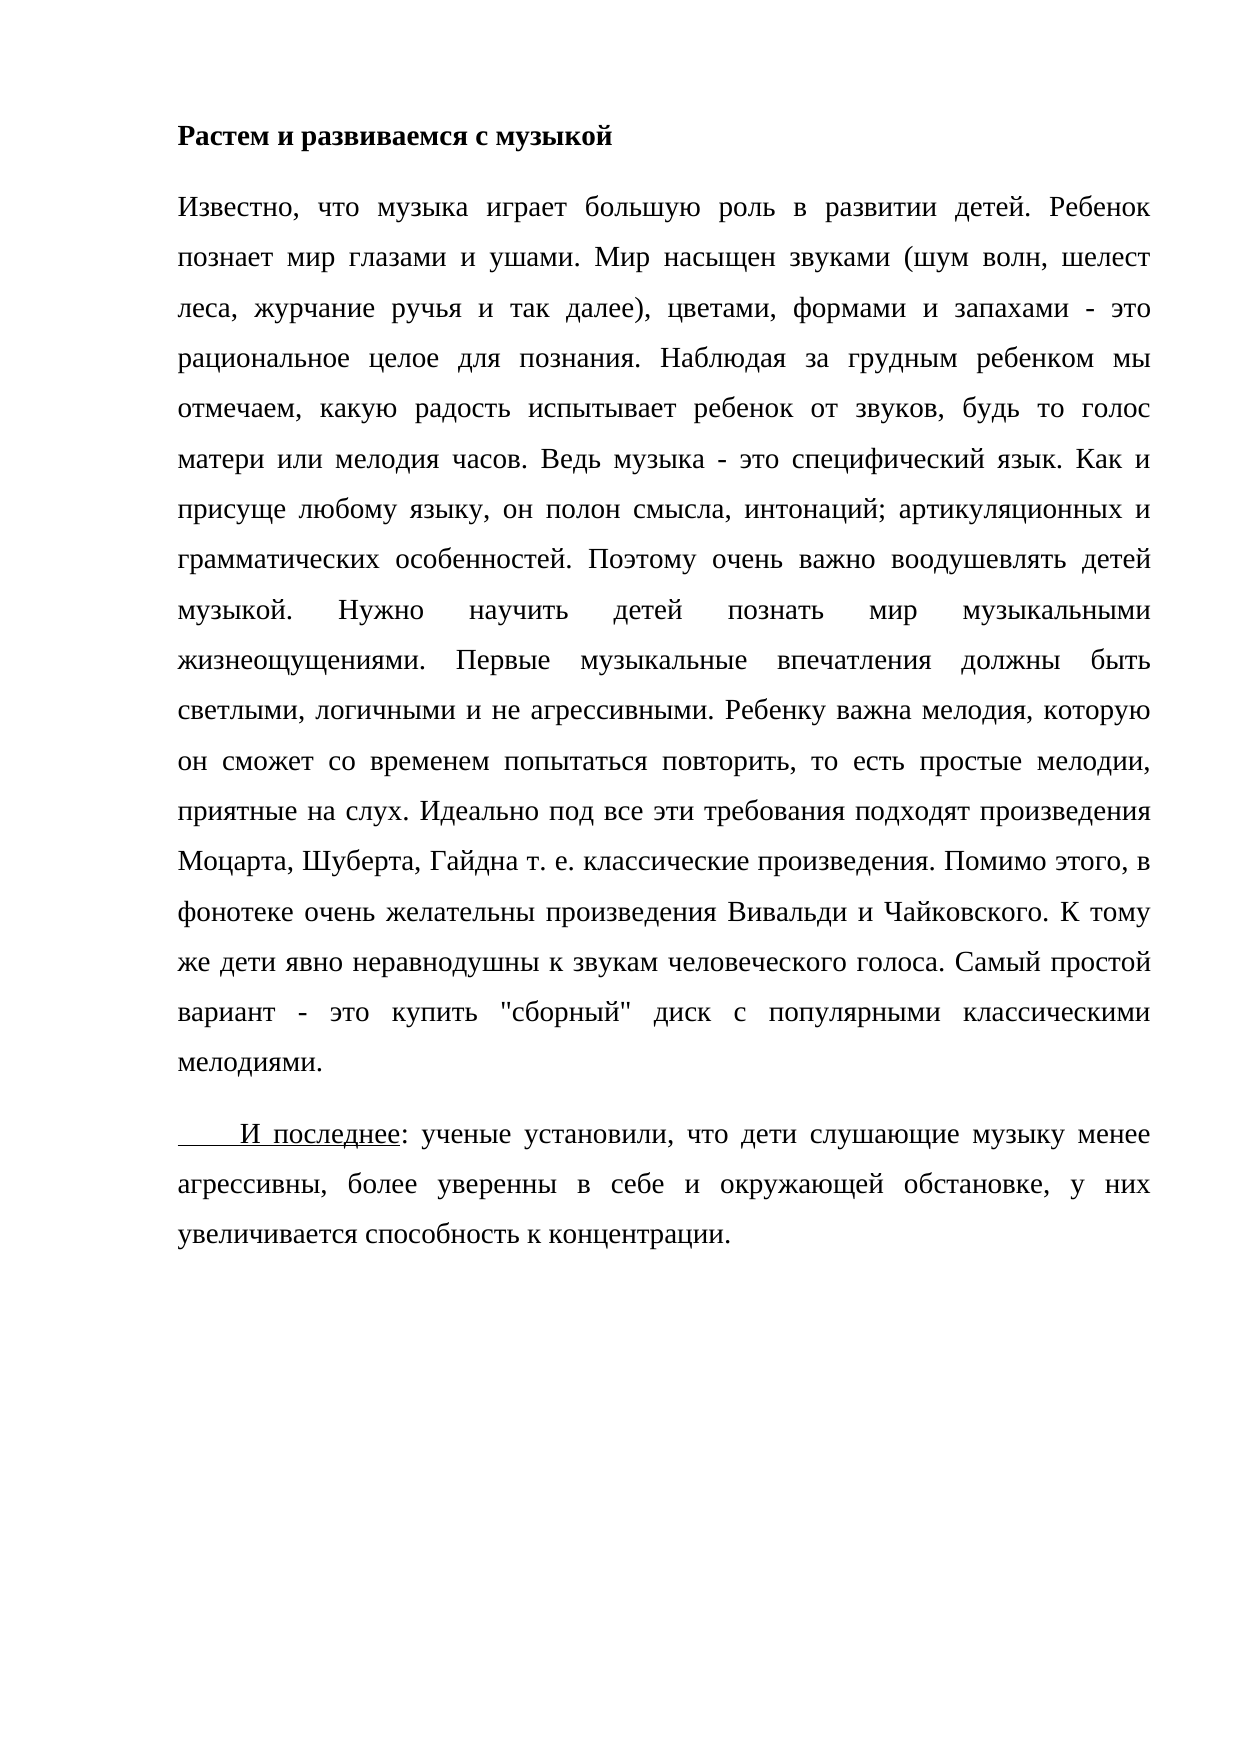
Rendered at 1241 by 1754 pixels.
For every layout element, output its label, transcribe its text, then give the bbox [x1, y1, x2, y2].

text Растем и развиваемся с музыкой [177, 118, 1152, 152]
text И последнее: ученые установили, что дети слушающие музыку менее агрессивны, более уверенны в себе и окружающей обстановке, у них увеличивается способность к концентрации. [177, 1116, 1152, 1250]
text Известно, что музыка играет большую роль в развитии детей. Ребенок познает мир глазами и ушами. Мир насыщен звуками (шум волн, шелест леса, журчание ручья и так далее), цветами, формами и запахами - это рациональное целое для познания. Наблюдая за грудным ребенком мы отмечаем, какую радость испытывает ребенок от звуков, будь то голос матери или мелодия часов. Ведь музыка - это специфический язык. Как и присуще любому языку, он полон смысла, интонаций; артикуляционных и грамматических особенностей. Поэтому очень важно воодушевлять детей музыкой. Нужно научить детей познать мир музыкальными жизнеощущениями. Первые музыкальные впечатления должны быть светлыми, логичными и не агрессивными. Ребенку важна мелодия, которую он сможет со временем попытаться повторить, то есть простые мелодии, приятные на слух. Идеально под все эти требования подходят произведения Моцарта, Шуберта, Гайдна т. е. классические произведения. Помимо этого, в фонотеке очень желательны произведения Вивальди и Чайковского. К тому же дети явно неравнодушны к звукам человеческого голоса. Самый простой вариант - это купить "сборный" диск с популярными классическими мелодиями. [177, 189, 1152, 1078]
